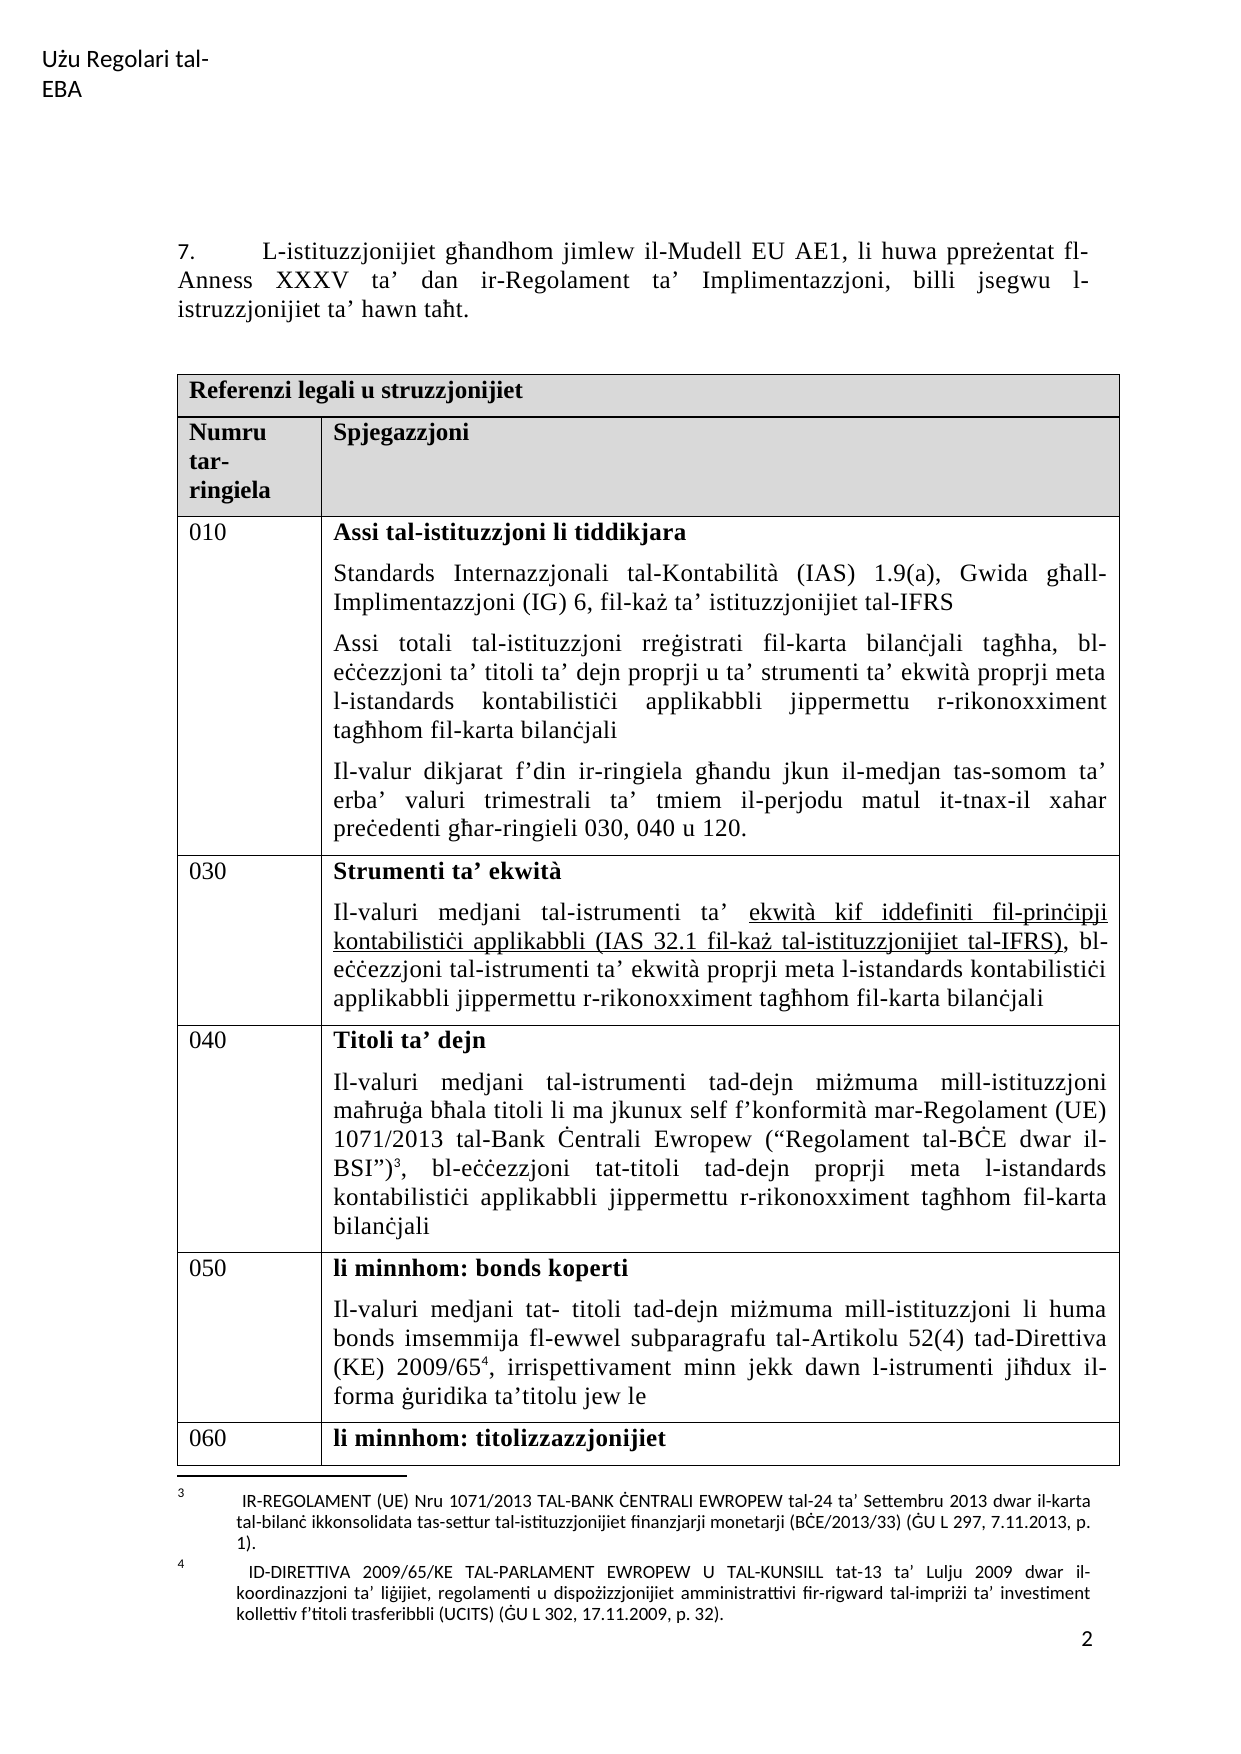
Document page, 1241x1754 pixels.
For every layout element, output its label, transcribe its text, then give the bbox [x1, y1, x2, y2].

table_cell Spjegazzjoni [322, 418, 1119, 516]
table_cell 010 [178, 517, 321, 855]
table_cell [322, 1423, 1119, 1464]
list L-istituzzjonijiet għandhom jimlew il-Mudell EU AE1, li huwa ppreżentat fl-Anness XXXV ta’ dan ir-Regolament ta’ Implimentazzjoni, billi jsegwu l-istruzzjonijiet ta’ hawn taħt. [177, 236, 1090, 323]
table_cell Assi tal-istituzzjoni li tiddikjara Standards Internazzjonali tal-Kontabilità (IAS) 1.9(a), Gwida għall-Implimentazzjoni (IG) 6, fil-każ ta’ istituzzjonijiet tal-IFRS Assi totali tal-istituzzjoni rreġistrati fil-karta bilanċjali tagħha, bl-eċċezzjoni ta’ titoli ta’ dejn proprji u ta’ strumenti ta’ ekwità proprji meta l-istandards kontabilistiċi applikabbli jippermettu r-rikonoxximent tagħhom fil-karta bilanċjali Il-valur dikjarat f’din ir-ringiela għandu jkun il-medjan tas-somom ta’ erba’ valuri trimestrali ta’ tmiem il-perjodu matul it-tnax-il xahar preċedenti għar-ringieli 030, 040 u 120. [322, 517, 1119, 855]
table_cell 060 [178, 1423, 321, 1464]
table_cell 040 [178, 1026, 321, 1252]
table_cell 050 [178, 1253, 321, 1422]
table_cell li minnhom: bonds koperti Il-valuri medjani tat- titoli tad-dejn miżmuma mill-istituzzjoni li huma bonds imsemmija fl-ewwel subparagrafu tal-Artikolu 52(4) tad-Direttiva (KE) 2009/65, irrispettivament minn jekk dawn l-istrumenti jiħdux il-forma ġuridika ta’titolu jew le [322, 1253, 1119, 1422]
table_cell Titoli ta’ dejn Il-valuri medjani tal-istrumenti tad-dejn miżmuma mill-istituzzjoni maħruġa bħala titoli li ma jkunux self f’konformità mar-Regolament (UE) 1071/2013 tal-Bank Ċentrali Ewropew (“Regolament tal-BĊE dwar il-BSI”), bl-eċċezzjoni tat-titoli tad-dejn proprji meta l-istandards kontabilistiċi applikabbli jippermettu r-rikonoxximent tagħhom fil-karta bilanċjali [322, 1026, 1119, 1252]
table_cell Strumenti ta’ ekwità Il-valuri medjani tal-istrumenti ta’ ekwità kif iddefiniti fil-prinċipji kontabilistiċi applikabbli (IAS 32.1 fil-każ tal-istituzzjonijiet tal-IFRS), bl-eċċezzjoni tal-istrumenti ta’ ekwità proprji meta l-istandards kontabilistiċi applikabbli jippermettu r-rikonoxximent tagħhom fil-karta bilanċjali [322, 856, 1119, 1024]
table_cell 030 [178, 856, 321, 1024]
table_cell Numru tar-ringiela [178, 418, 321, 516]
table_header Referenzi legali u struzzjonijiet [178, 375, 1119, 416]
